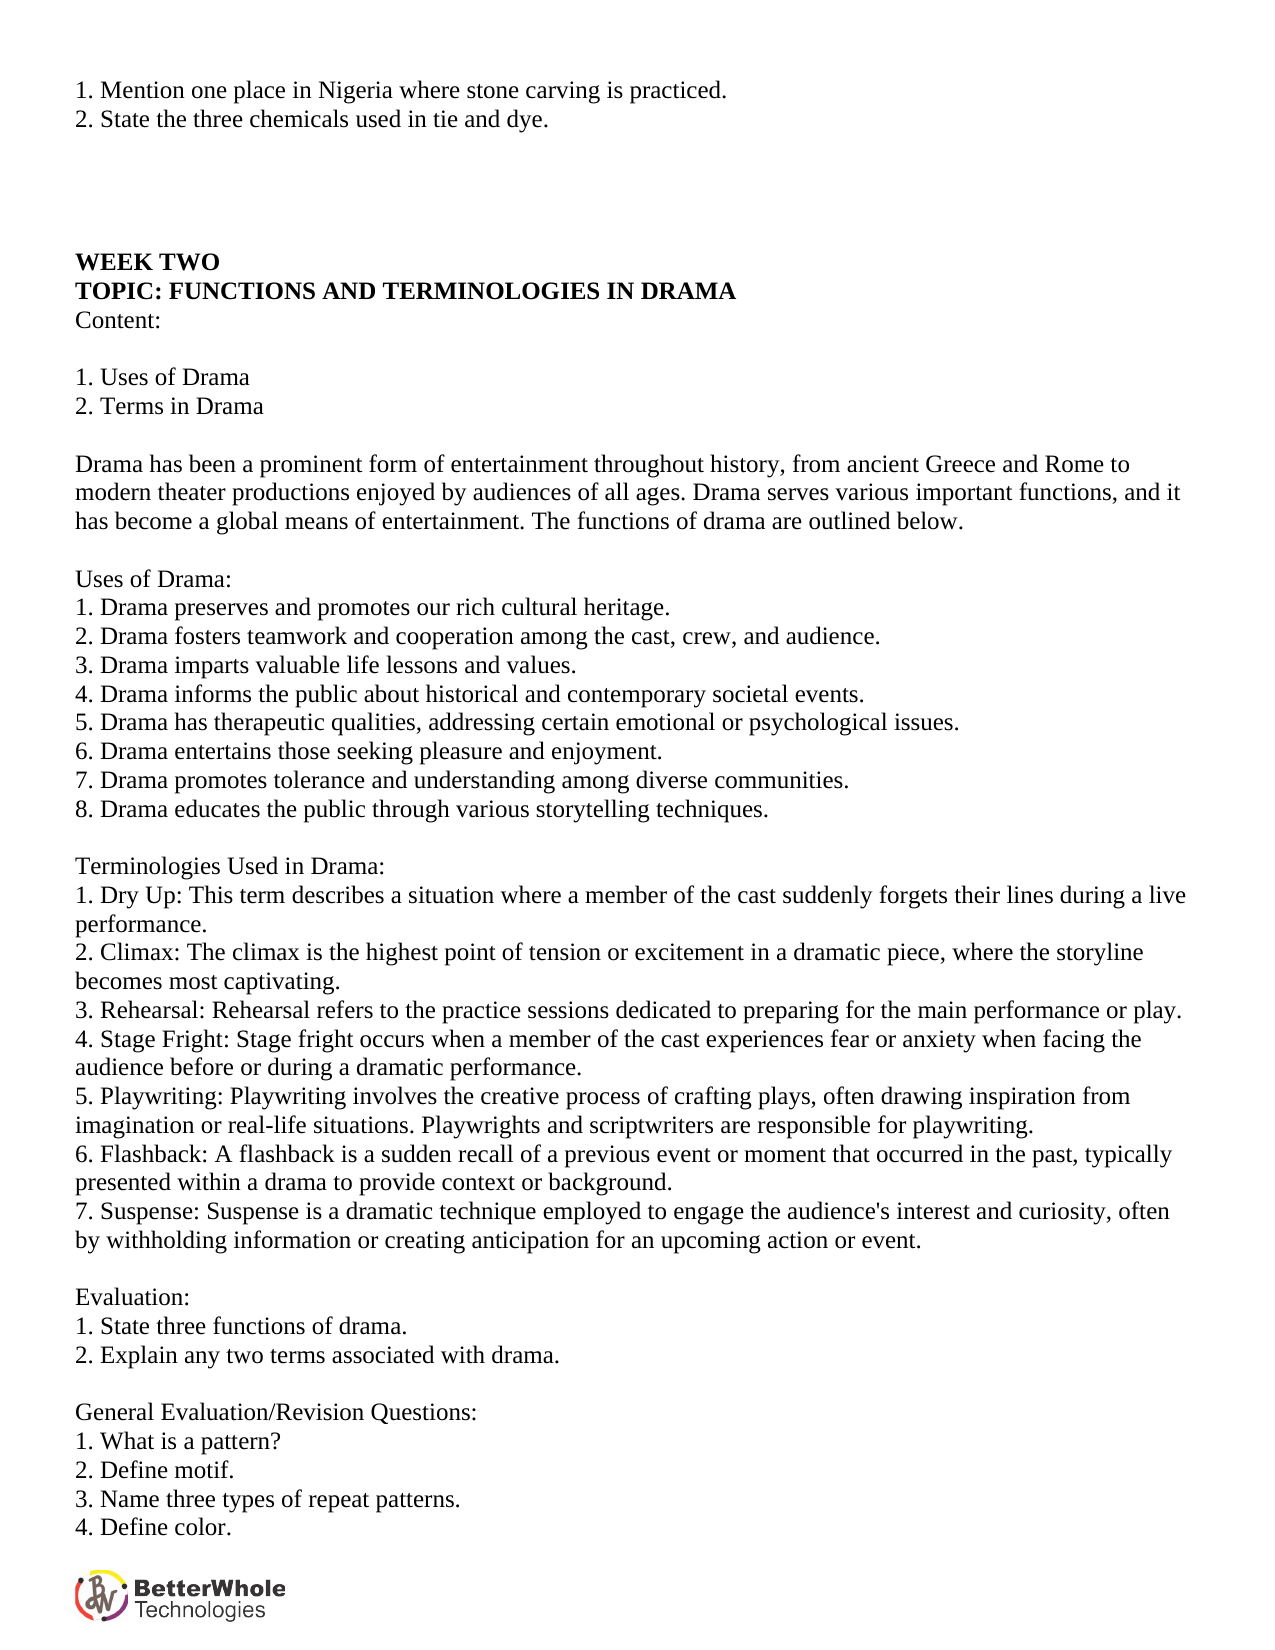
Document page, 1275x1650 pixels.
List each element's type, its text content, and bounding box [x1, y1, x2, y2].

text 6. Drama entertains those seeking pleasure and enjoyment. [75, 736, 1200, 765]
text TOPIC: FUNCTIONS AND TERMINOLOGIES IN DRAMA [75, 276, 1200, 305]
text WEEK TWO [75, 247, 1200, 276]
text 5. Drama has therapeutic qualities, addressing certain emotional or psychological issues. [75, 707, 1200, 736]
text Evaluation: [75, 1282, 1200, 1311]
text 2. Explain any two terms associated with drama. [75, 1340, 1200, 1369]
text 7. Drama promotes tolerance and understanding among diverse communities. [75, 765, 1200, 794]
text 8. Drama educates the public through various storytelling techniques. [75, 794, 1200, 822]
text 1. Uses of Drama [75, 362, 1200, 391]
text 2. Define motif. [75, 1455, 1200, 1484]
text 4. Stage Fright: Stage fright occurs when a member of the cast experiences fear or anxiety when facing the audience before or during a dramatic performance. [75, 1024, 1200, 1081]
text Terminologies Used in Drama: [75, 851, 1200, 880]
text 3. Rehearsal: Rehearsal refers to the practice sessions dedicated to preparing for the main performance or play. [75, 995, 1200, 1024]
text 5. Playwriting: Playwriting involves the creative process of crafting plays, often drawing inspiration from imagination or real-life situations. Playwrights and scriptwriters are responsible for playwriting. [75, 1081, 1200, 1139]
text 7. Suspense: Suspense is a dramatic technique employed to engage the audience's interest and curiosity, often by withholding information or creating anticipation for an upcoming action or event. [75, 1196, 1200, 1254]
text 4. Drama informs the public about historical and contemporary societal events. [75, 679, 1200, 707]
text 4. Define color. [75, 1512, 1200, 1541]
text 3. Drama imparts valuable life lessons and values. [75, 650, 1200, 679]
text 6. Flashback: A flashback is a sudden recall of a previous event or moment that occurred in the past, typically presented within a drama to provide context or background. [75, 1139, 1200, 1196]
text 2. State the three chemicals used in tie and dye. [75, 104, 1200, 132]
picture [75, 1570, 285, 1622]
text Uses of Drama: [75, 564, 1200, 592]
text 2. Drama fosters teamwork and cooperation among the cast, crew, and audience. [75, 621, 1200, 650]
text 2. Climax: The climax is the highest point of tension or excitement in a dramatic piece, where the storyline becomes most captivating. [75, 937, 1200, 995]
text 3. Name three types of repeat patterns. [75, 1484, 1200, 1512]
text 1. Mention one place in Nigeria where stone carving is practiced. [75, 75, 1200, 104]
text 1. Drama preserves and promotes our rich cultural heritage. [75, 592, 1200, 621]
text 1. What is a pattern? [75, 1426, 1200, 1455]
text 2. Terms in Drama [75, 391, 1200, 420]
text General Evaluation/Revision Questions: [75, 1397, 1200, 1426]
text 1. Dry Up: This term describes a situation where a member of the cast suddenly forgets their lines during a live performance. [75, 880, 1200, 937]
text Content: [75, 305, 1200, 334]
text 1. State three functions of drama. [75, 1311, 1200, 1340]
text Drama has been a prominent form of entertainment throughout history, from ancient Greece and Rome to modern theater productions enjoyed by audiences of all ages. Drama serves various important functions, and it has become a global means of entertainment. The functions of drama are outlined below. [75, 449, 1200, 535]
